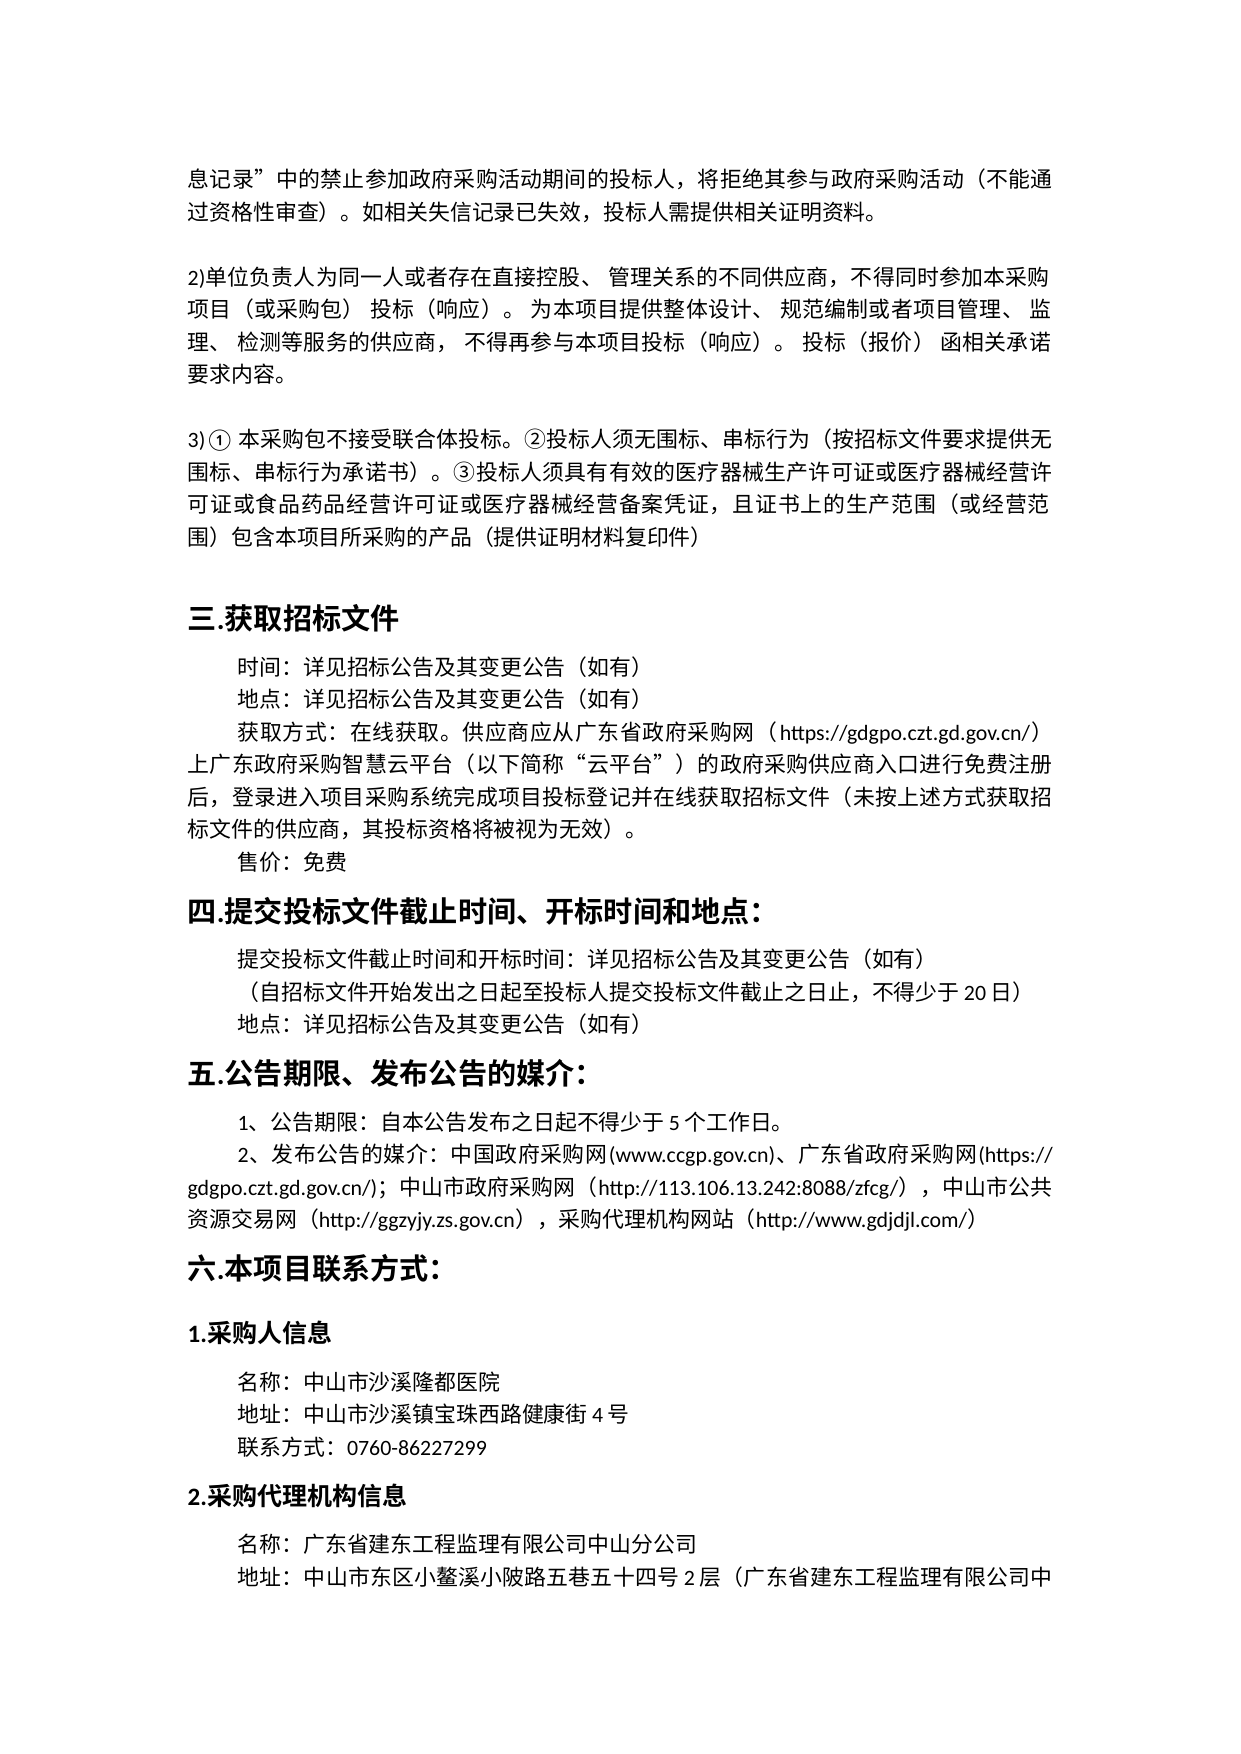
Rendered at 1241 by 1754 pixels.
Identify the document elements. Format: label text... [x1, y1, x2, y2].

text 五.公告期限、发布公告的媒介： [187, 1039, 1053, 1104]
text 三.获取招标文件 [187, 584, 1053, 649]
text 1.采购人信息 [187, 1299, 1053, 1364]
text 1、公告期限：自本公告发布之日起不得少于5个工作日。 [187, 1104, 1053, 1137]
text 地址：中山市沙溪镇宝珠西路健康街4号 [187, 1397, 1053, 1429]
text 2.采购代理机构信息 [187, 1462, 1053, 1527]
text 地点：详见招标公告及其变更公告（如有） [187, 682, 1053, 714]
text 时间：详见招标公告及其变更公告（如有） [187, 649, 1053, 682]
text 2、发布公告的媒介：中国政府采购网(www.ccgp.gov.cn)、广东省政府采购网(https://gdgpo.czt.gd.gov.cn/)；中山市政府采购网（http://113.106.13.242:8088/zfcg/），中山市公共资源交易网（http://ggzyjy.zs.gov.cn），采购代理机构网站（http://www.gdjdjl.com/） [187, 1137, 1053, 1234]
text 名称：广东省建东工程监理有限公司中山分公司 [187, 1527, 1053, 1559]
text 联系方式：0760-86227299 [187, 1429, 1053, 1462]
text 2)单位负责人为同一人或者存在直接控股、 管理关系的不同供应商，不得同时参加本采购项目（或采购包） 投标（响应）。 为本项目提供整体设计、 规范编制或者项目管理、 监理、 检测等服务的供应商， 不得再参与本项目投标（响应）。 投标（报价） 函相关承诺要求内容。 [187, 259, 1053, 389]
text （自招标文件开始发出之日起至投标人提交投标文件截止之日止，不得少于20日） [187, 974, 1053, 1007]
text 售价：免费 [187, 844, 1053, 877]
text 3)①本采购包不接受联合体投标。②投标人须无围标、串标行为（按招标文件要求提供无围标、串标行为承诺书）。③投标人须具有有效的医疗器械生产许可证或医疗器械经营许可证或食品药品经营许可证或医疗器械经营备案凭证，且证书上的生产范围（或经营范围）包含本项目所采购的产品（提供证明材料复印件） [187, 422, 1053, 552]
text 六.本项目联系方式： [187, 1234, 1053, 1299]
text 提交投标文件截止时间和开标时间：详见招标公告及其变更公告（如有） [187, 942, 1053, 974]
text 四.提交投标文件截止时间、开标时间和地点： [187, 877, 1053, 942]
text 名称：中山市沙溪隆都医院 [187, 1364, 1053, 1397]
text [187, 162, 1053, 227]
text 获取方式：在线获取。供应商应从广东省政府采购网（https://gdgpo.czt.gd.gov.cn/）上广东政府采购智慧云平台（以下简称“云平台”）的政府采购供应商入口进行免费注册后，登录进入项目采购系统完成项目投标登记并在线获取招标文件（未按上述方式获取招标文件的供应商，其投标资格将被视为无效）。 [187, 714, 1053, 844]
text 地点：详见招标公告及其变更公告（如有） [187, 1007, 1053, 1039]
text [187, 1559, 1053, 1592]
